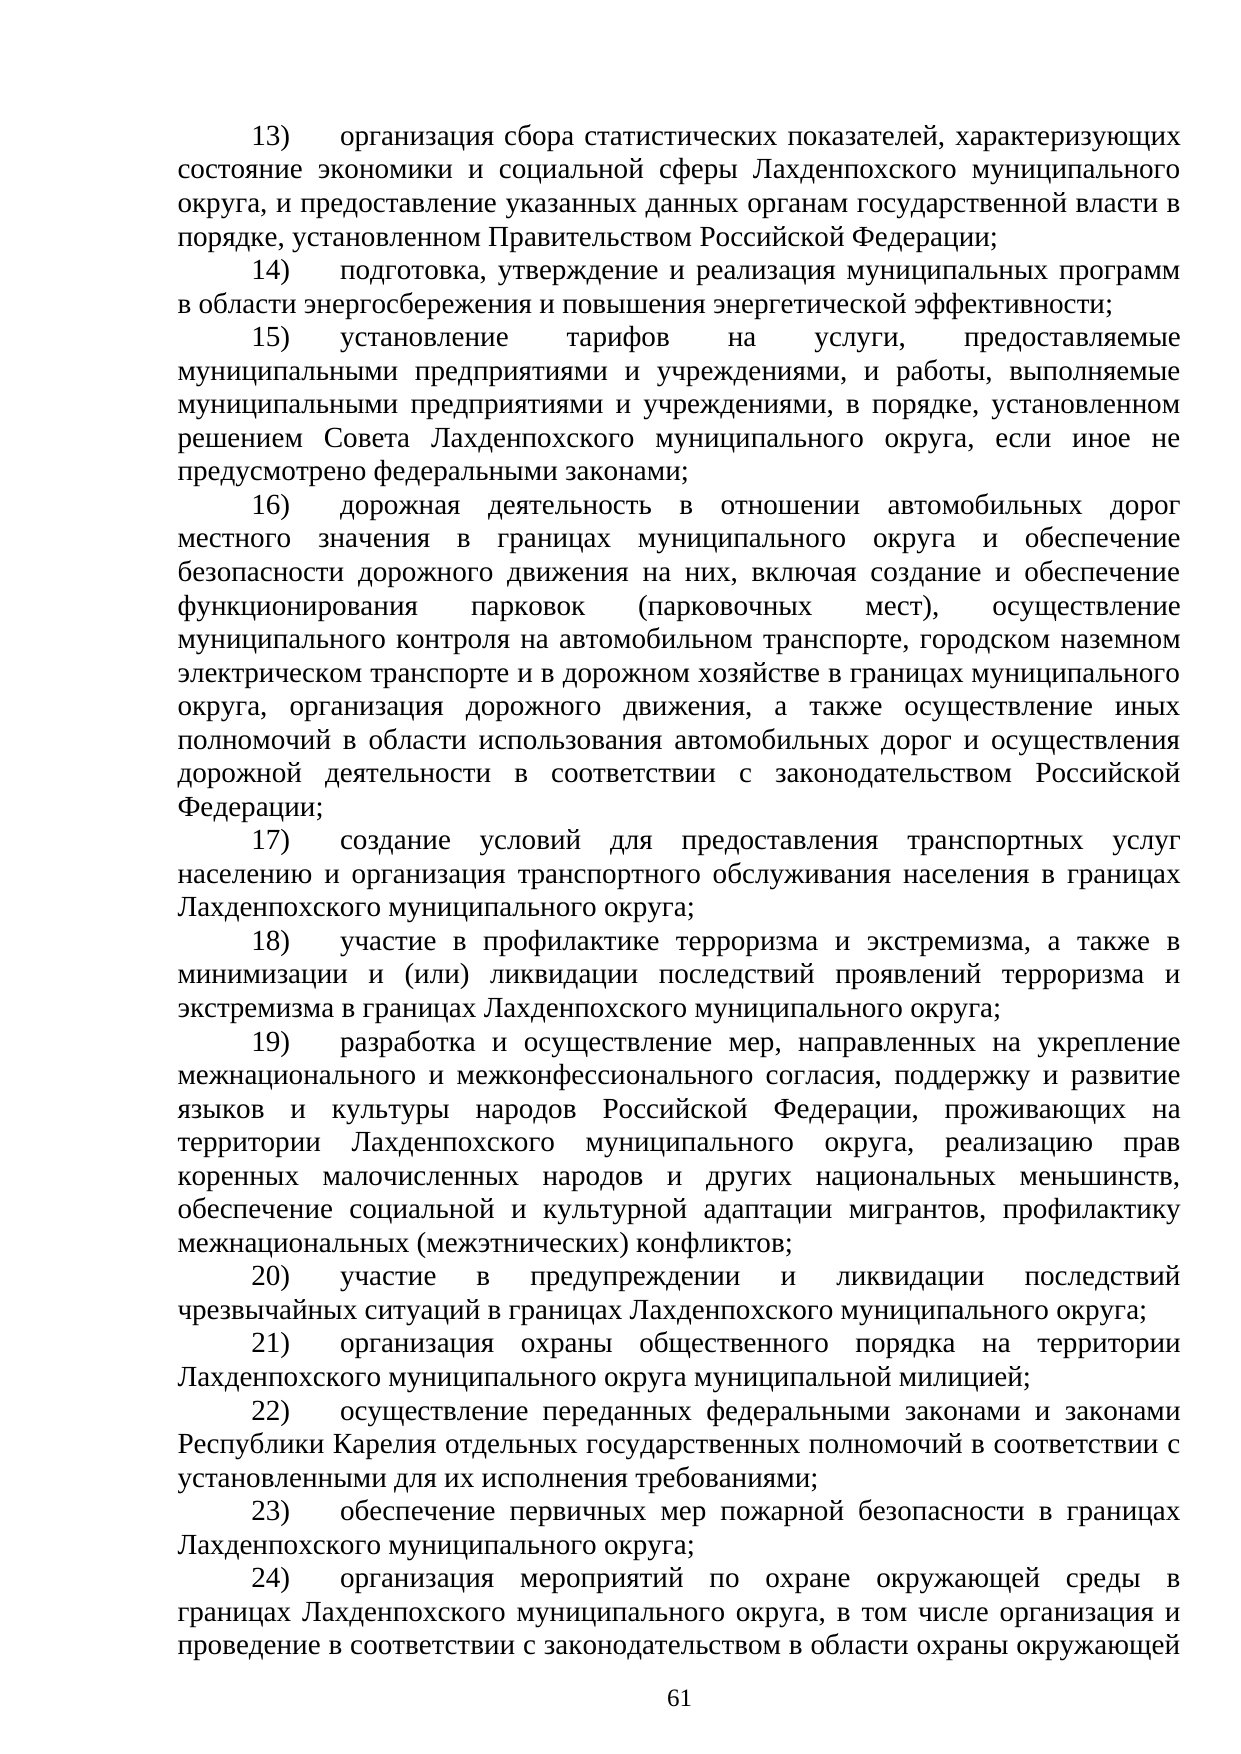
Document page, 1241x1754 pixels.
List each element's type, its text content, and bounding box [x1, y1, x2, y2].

list организация сбора статистических показателей, характеризующих состояние экономики и социальной сферы Лахденпохского муниципального округа, и предоставление указанных данных органам государственной власти в порядке, установленном Правительством Российской Федерации; [177, 118, 1181, 252]
list обеспечение первичных мер пожарной безопасности в границах Лахденпохского муниципального округа; [177, 1493, 1181, 1560]
list организация охраны общественного порядка на территории Лахденпохского муниципального округа муниципальной милицией; [177, 1326, 1181, 1393]
list участие в профилактике терроризма и экстремизма, а также в минимизации и (или) ликвидации последствий проявлений терроризма и экстремизма в границах Лахденпохского муниципального округа; [177, 923, 1181, 1024]
list осуществление переданных федеральными законами и законами Республики Карелия отдельных государственных полномочий в соответствии с установленными для их исполнения требованиями; [177, 1393, 1181, 1493]
list участие в предупреждении и ликвидации последствий чрезвычайных ситуаций в границах Лахденпохского муниципального округа; [177, 1258, 1181, 1326]
list создание условий для предоставления транспортных услуг населению и организация транспортного обслуживания населения в границах Лахденпохского муниципального округа; [177, 822, 1181, 923]
list дорожная деятельность в отношении автомобильных дорог местного значения в границах муниципального округа и обеспечение безопасности дорожного движения на них, включая создание и обеспечение функционирования парковок (парковочных мест), осуществление муниципального контроля на автомобильном транспорте, городском наземном электрическом транспорте и в дорожном хозяйстве в границах муниципального округа, организация дорожного движения, а также осуществление иных полномочий в области использования автомобильных дорог и осуществления дорожной деятельности в соответствии с законодательством Российской Федерации; [177, 487, 1181, 822]
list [177, 1560, 1181, 1661]
list разработка и осуществление мер, направленных на укрепление межнационального и межконфессионального согласия, поддержку и развитие языков и культуры народов Российской Федерации, проживающих на территории Лахденпохского муниципального округа, реализацию прав коренных малочисленных народов и других национальных меньшинств, обеспечение социальной и культурной адаптации мигрантов, профилактику межнациональных (межэтнических) конфликтов; [177, 1024, 1181, 1258]
list подготовка, утверждение и реализация муниципальных программ в области энергосбережения и повышения энергетической эффективности; [177, 252, 1181, 319]
list установление тарифов на услуги, предоставляемые муниципальными предприятиями и учреждениями, и работы, выполняемые муниципальными предприятиями и учреждениями, в порядке, установленном решением Совета Лахденпохского муниципального округа, если иное не предусмотрено федеральными законами; [177, 319, 1181, 487]
